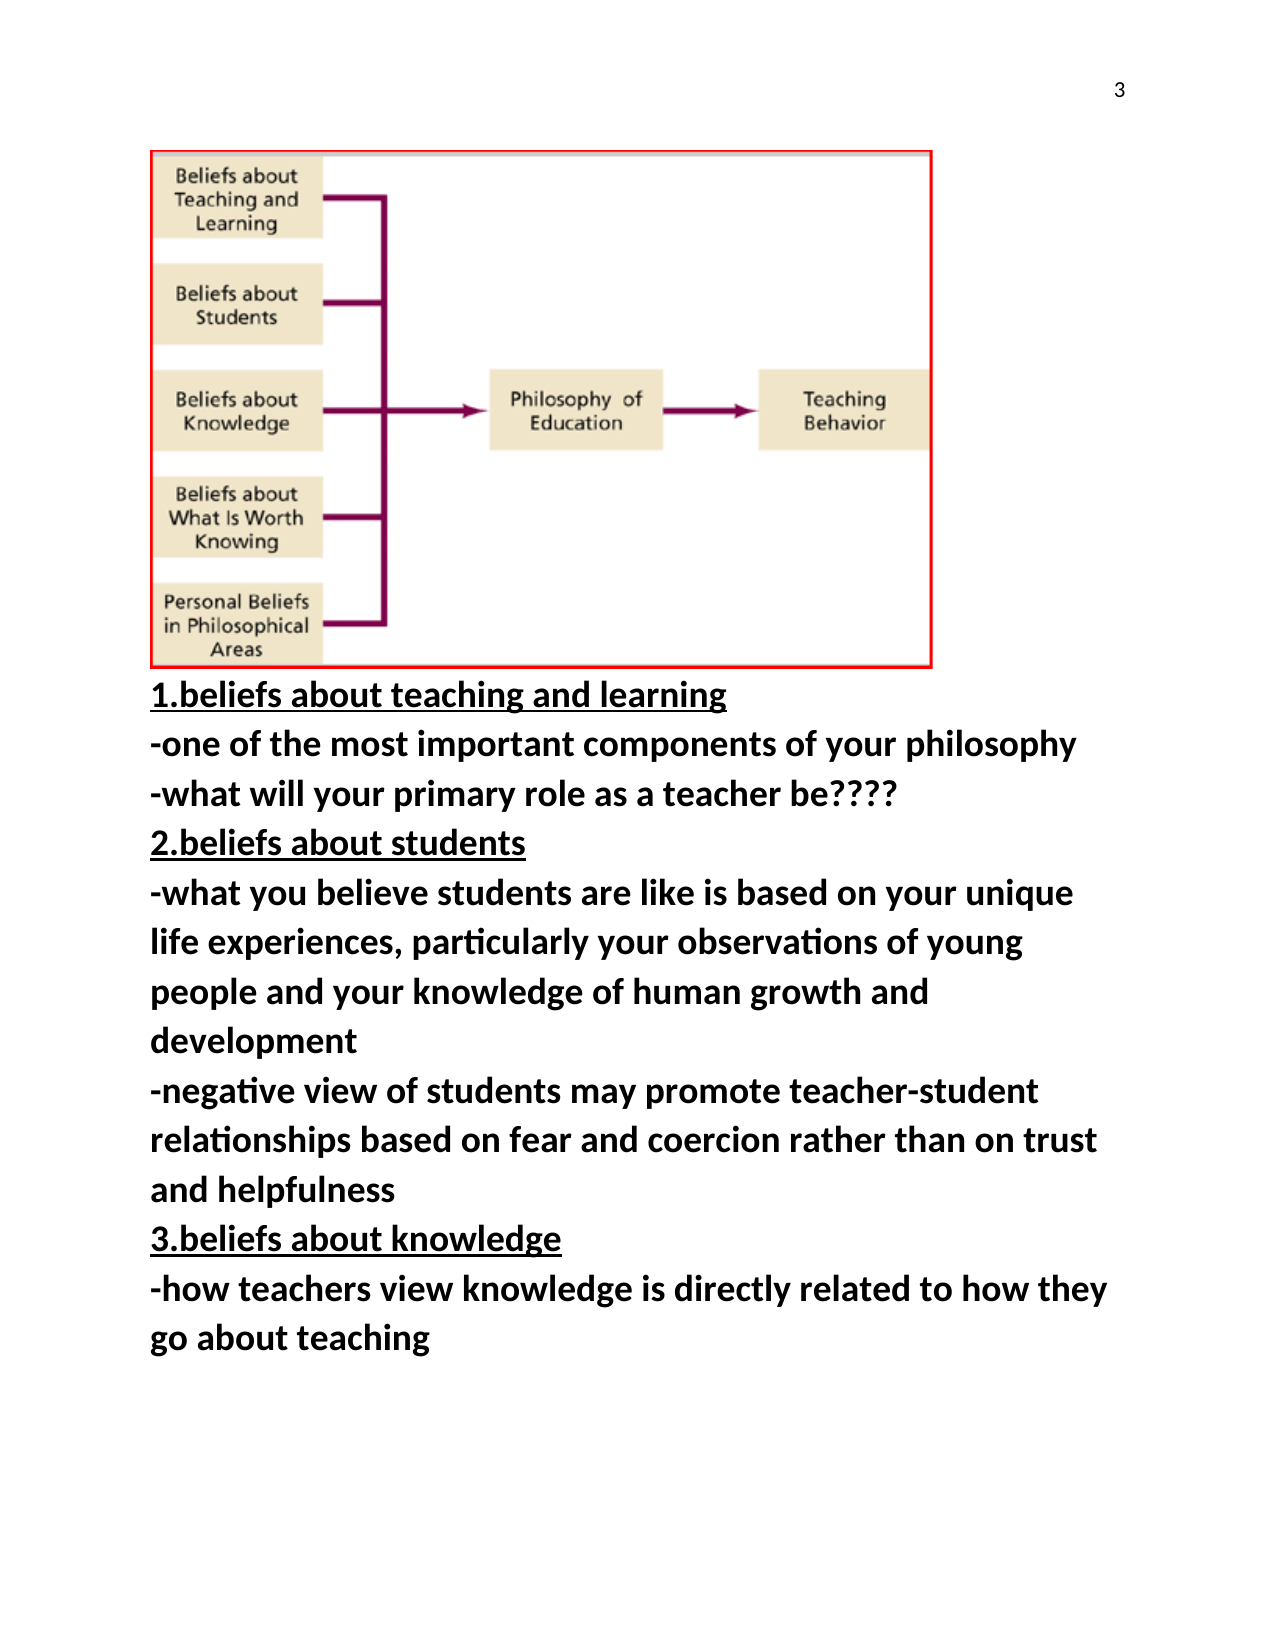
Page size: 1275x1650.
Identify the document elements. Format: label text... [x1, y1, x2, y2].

text 3.beliefs about knowledge [150, 1215, 1125, 1261]
text -what you believe students are like is based on your unique life experiences, particularly your observations of young people and your knowledge of human growth and development [150, 869, 1125, 1063]
text -how teachers view knowledge is directly related to how they go about teaching [150, 1265, 1125, 1360]
picture [150, 150, 933, 669]
text -one of the most important components of your philosophy [150, 720, 1125, 766]
text 1.beliefs about teaching and learning [150, 671, 1125, 717]
text -what will your primary role as a teacher be???? [150, 770, 1125, 816]
text -negative view of students may promote teacher-student relationships based on fear and coercion rather than on trust and helpfulness [150, 1067, 1125, 1212]
text 2.beliefs about students [150, 819, 1125, 865]
